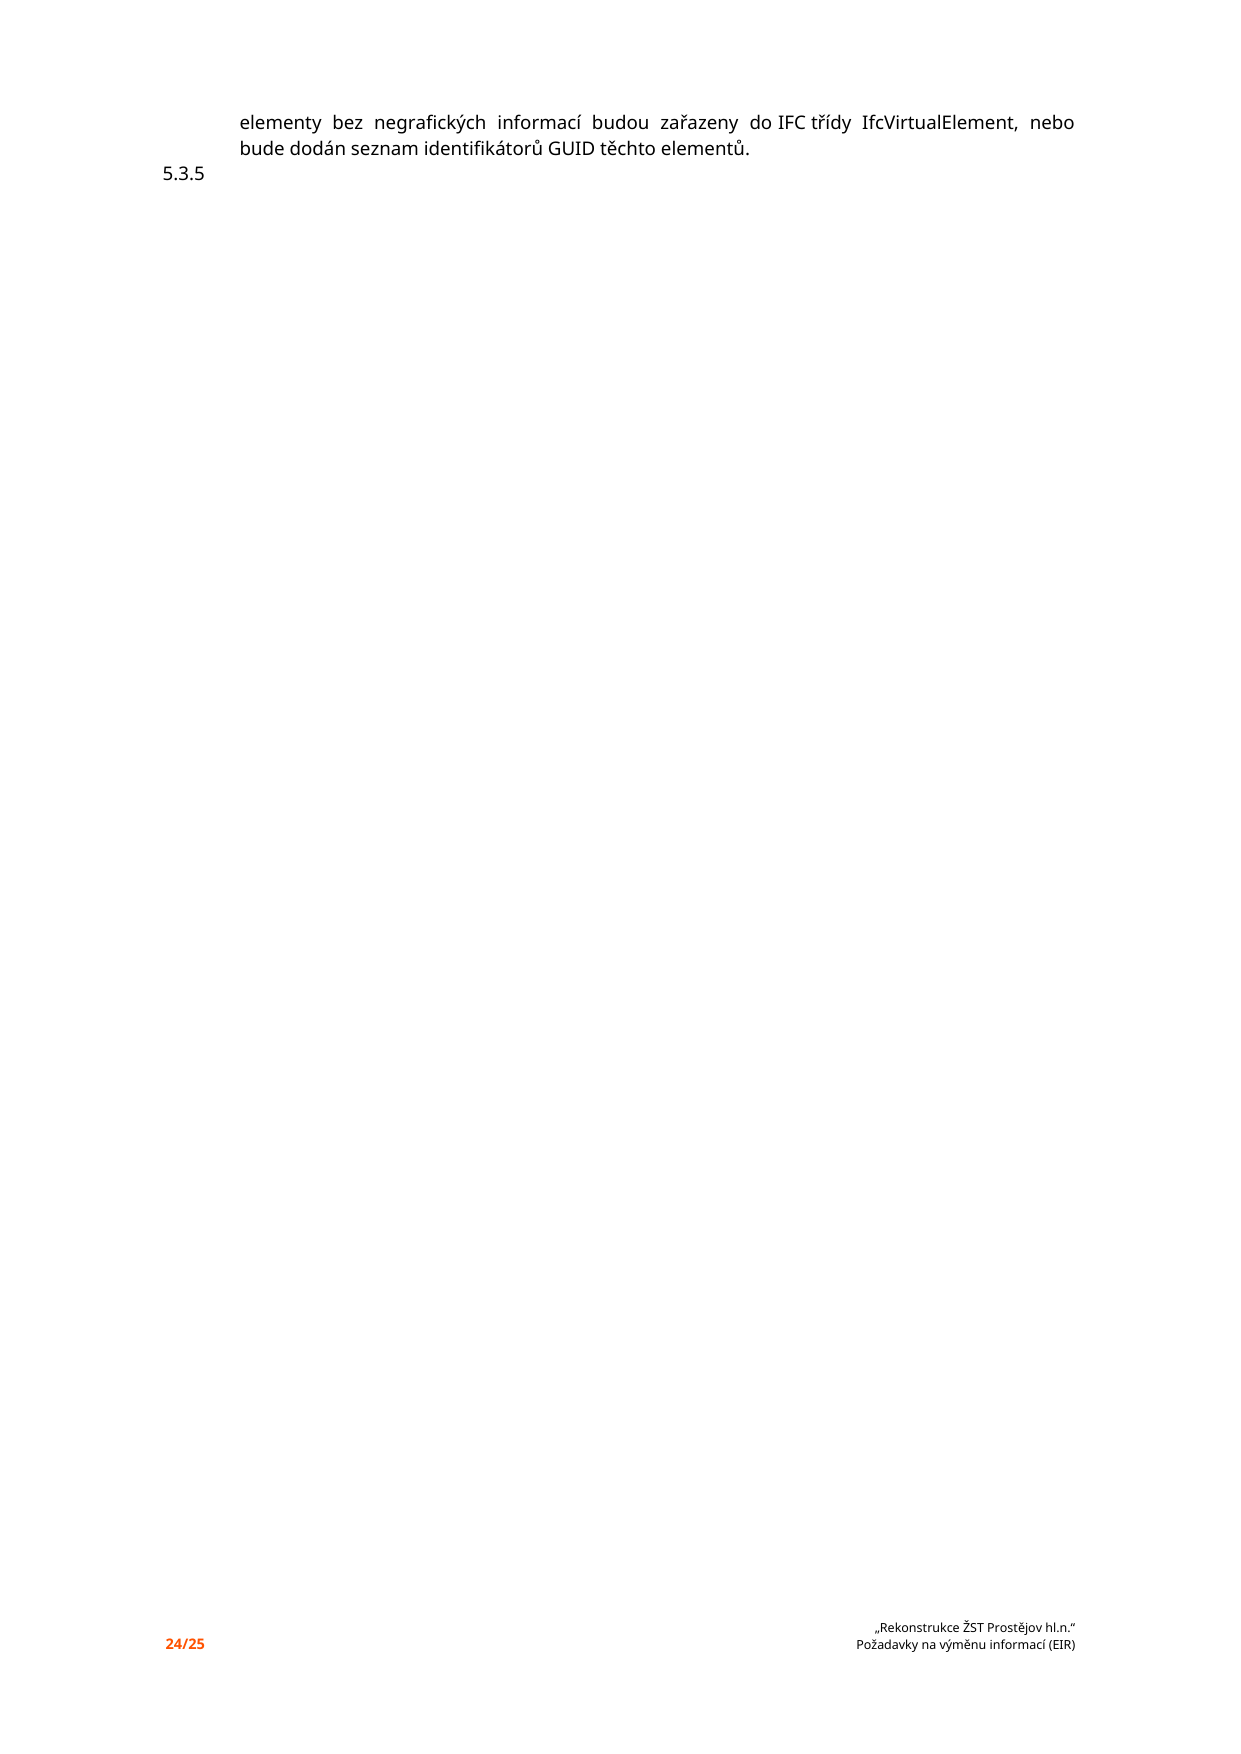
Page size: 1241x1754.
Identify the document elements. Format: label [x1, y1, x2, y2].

text [162, 109, 1075, 160]
